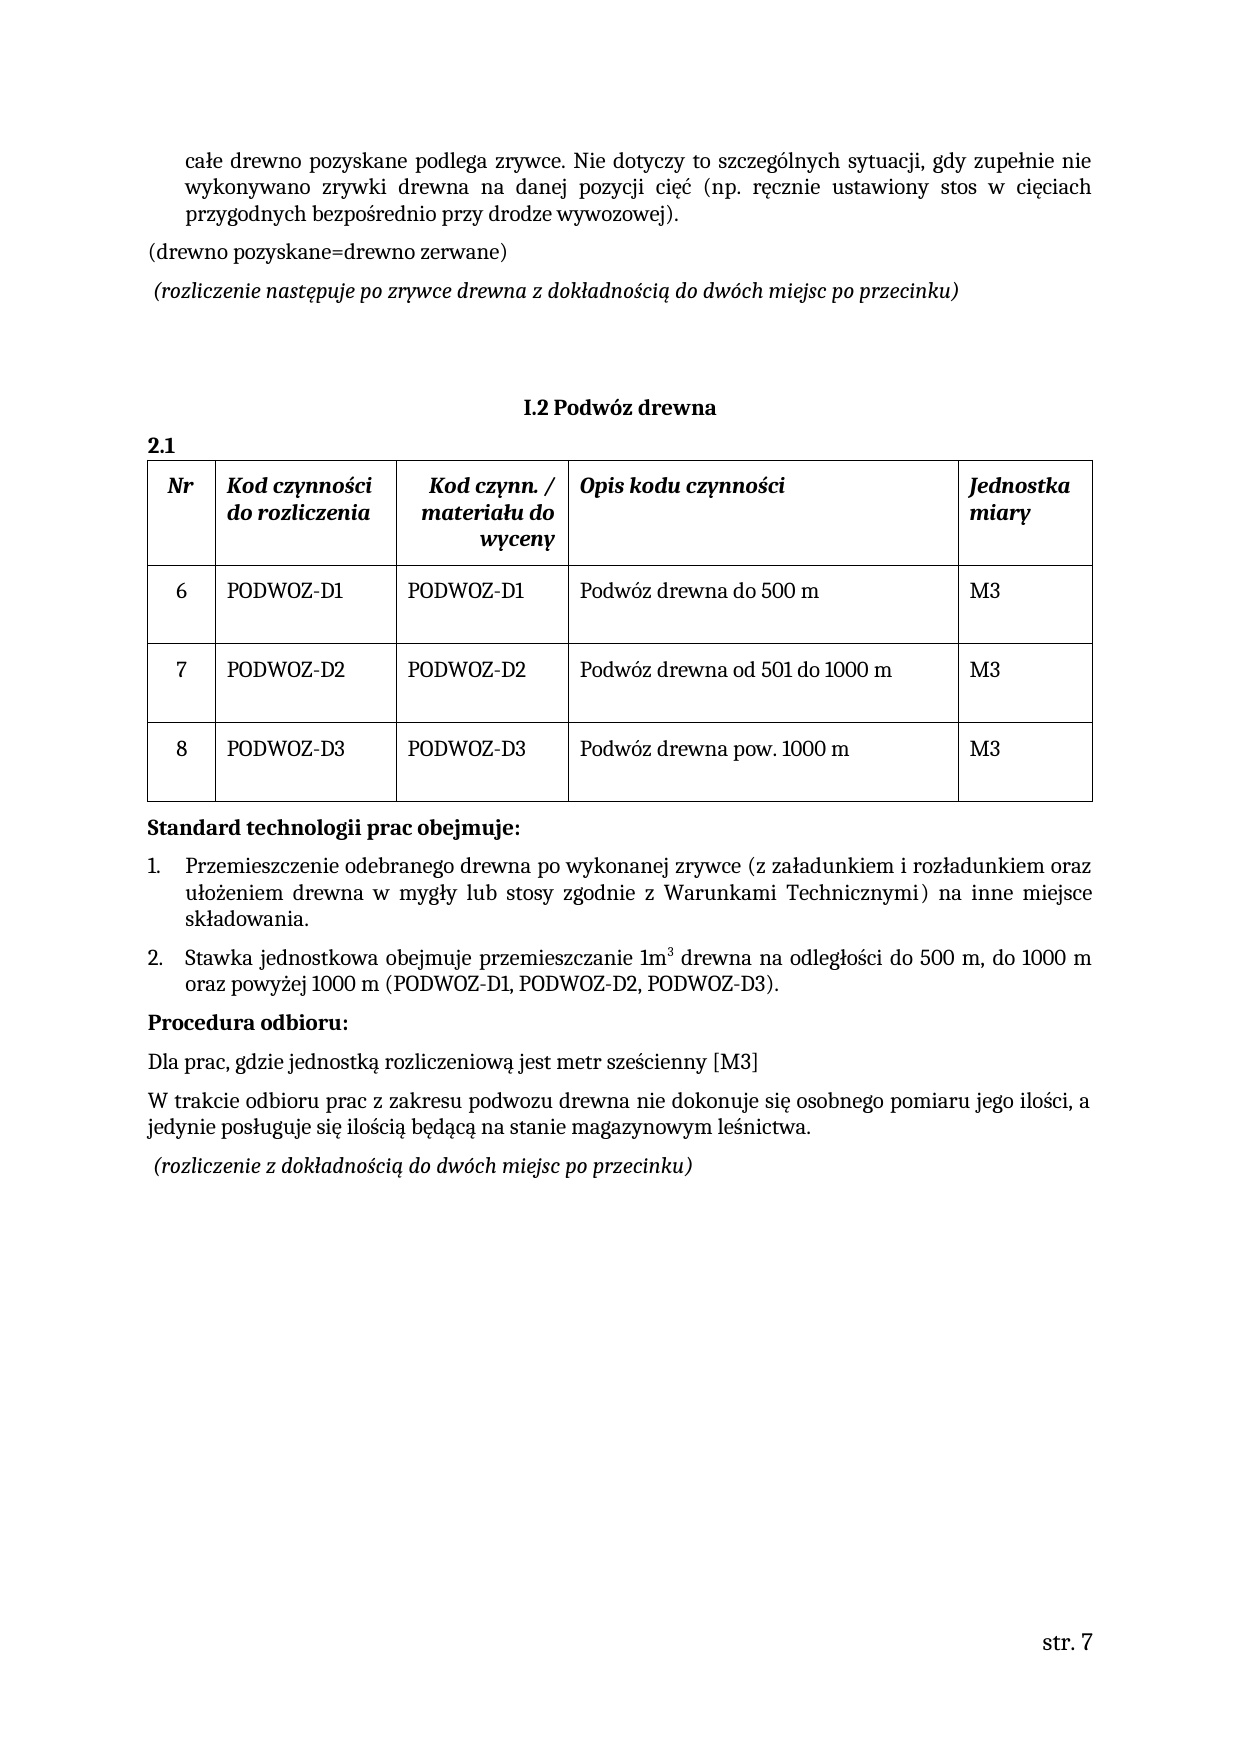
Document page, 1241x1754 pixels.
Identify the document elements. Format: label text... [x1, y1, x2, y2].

table_header Kod czynn. / materiału do wyceny [397, 461, 568, 564]
table_cell M3 [959, 566, 1092, 643]
table_header Opis kodu czynności [569, 461, 958, 564]
table_cell PODWOZ-D2 [216, 644, 396, 722]
table_header Jednostka miary [959, 461, 1092, 564]
text (rozliczenie z dokładnością do dwóch miejsc po przecinku) [148, 1153, 1093, 1179]
table_cell PODWOZ-D1 [397, 566, 568, 643]
list Przemieszczenie odebranego drewna po wykonanej zrywce (z załadunkiem i rozładunkiem oraz ułożeniem drewna w mygły lub stosy zgodnie z Warunkami Technicznymi) na inne miejsce składowania. [148, 853, 1093, 932]
table_cell M3 [959, 723, 1092, 801]
text W trakcie odbioru prac z zakresu podwozu drewna nie dokonuje się osobnego pomiaru jego ilości, a jedynie posługuje się ilością będącą na stanie magazynowym leśnictwa. [148, 1088, 1093, 1140]
table_cell M3 [959, 644, 1092, 722]
text Dla prac, gdzie jednostką rozliczeniową jest metr sześcienny [M3] [148, 1049, 1093, 1075]
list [148, 148, 1093, 227]
text 2.1 [148, 433, 1093, 459]
table_header Kod czynności do rozliczenia [216, 461, 396, 564]
table_cell PODWOZ-D3 [397, 723, 568, 801]
table_cell 8 [148, 723, 215, 801]
table_cell Podwóz drewna do 500 m [569, 566, 958, 643]
text Standard technologii prac obejmuje: [148, 814, 1093, 841]
text (rozliczenie następuje po zrywce drewna z dokładnością do dwóch miejsc po przecinku) [148, 278, 1093, 304]
table_cell 6 [148, 566, 215, 643]
table_cell PODWOZ-D3 [216, 723, 396, 801]
table_header Nr [148, 461, 215, 564]
table_cell PODWOZ-D1 [216, 566, 396, 643]
text Procedura odbioru: [148, 1010, 1093, 1036]
table_cell Podwóz drewna od 501 do 1000 m [569, 644, 958, 722]
table_cell Podwóz drewna pow. 1000 m [569, 723, 958, 801]
text (drewno pozyskane=drewno zerwane) [148, 239, 1093, 266]
table_cell 7 [148, 644, 215, 722]
list Stawka jednostkowa obejmuje przemieszczanie 1m3 drewna na odległości do 500 m, do 1000 m oraz powyżej 1000 m (PODWOZ-D1, PODWOZ-D2, PODWOZ-D3). [148, 945, 1093, 997]
text I.2 Podwóz drewna [148, 394, 1093, 421]
table_cell PODWOZ-D2 [397, 644, 568, 722]
